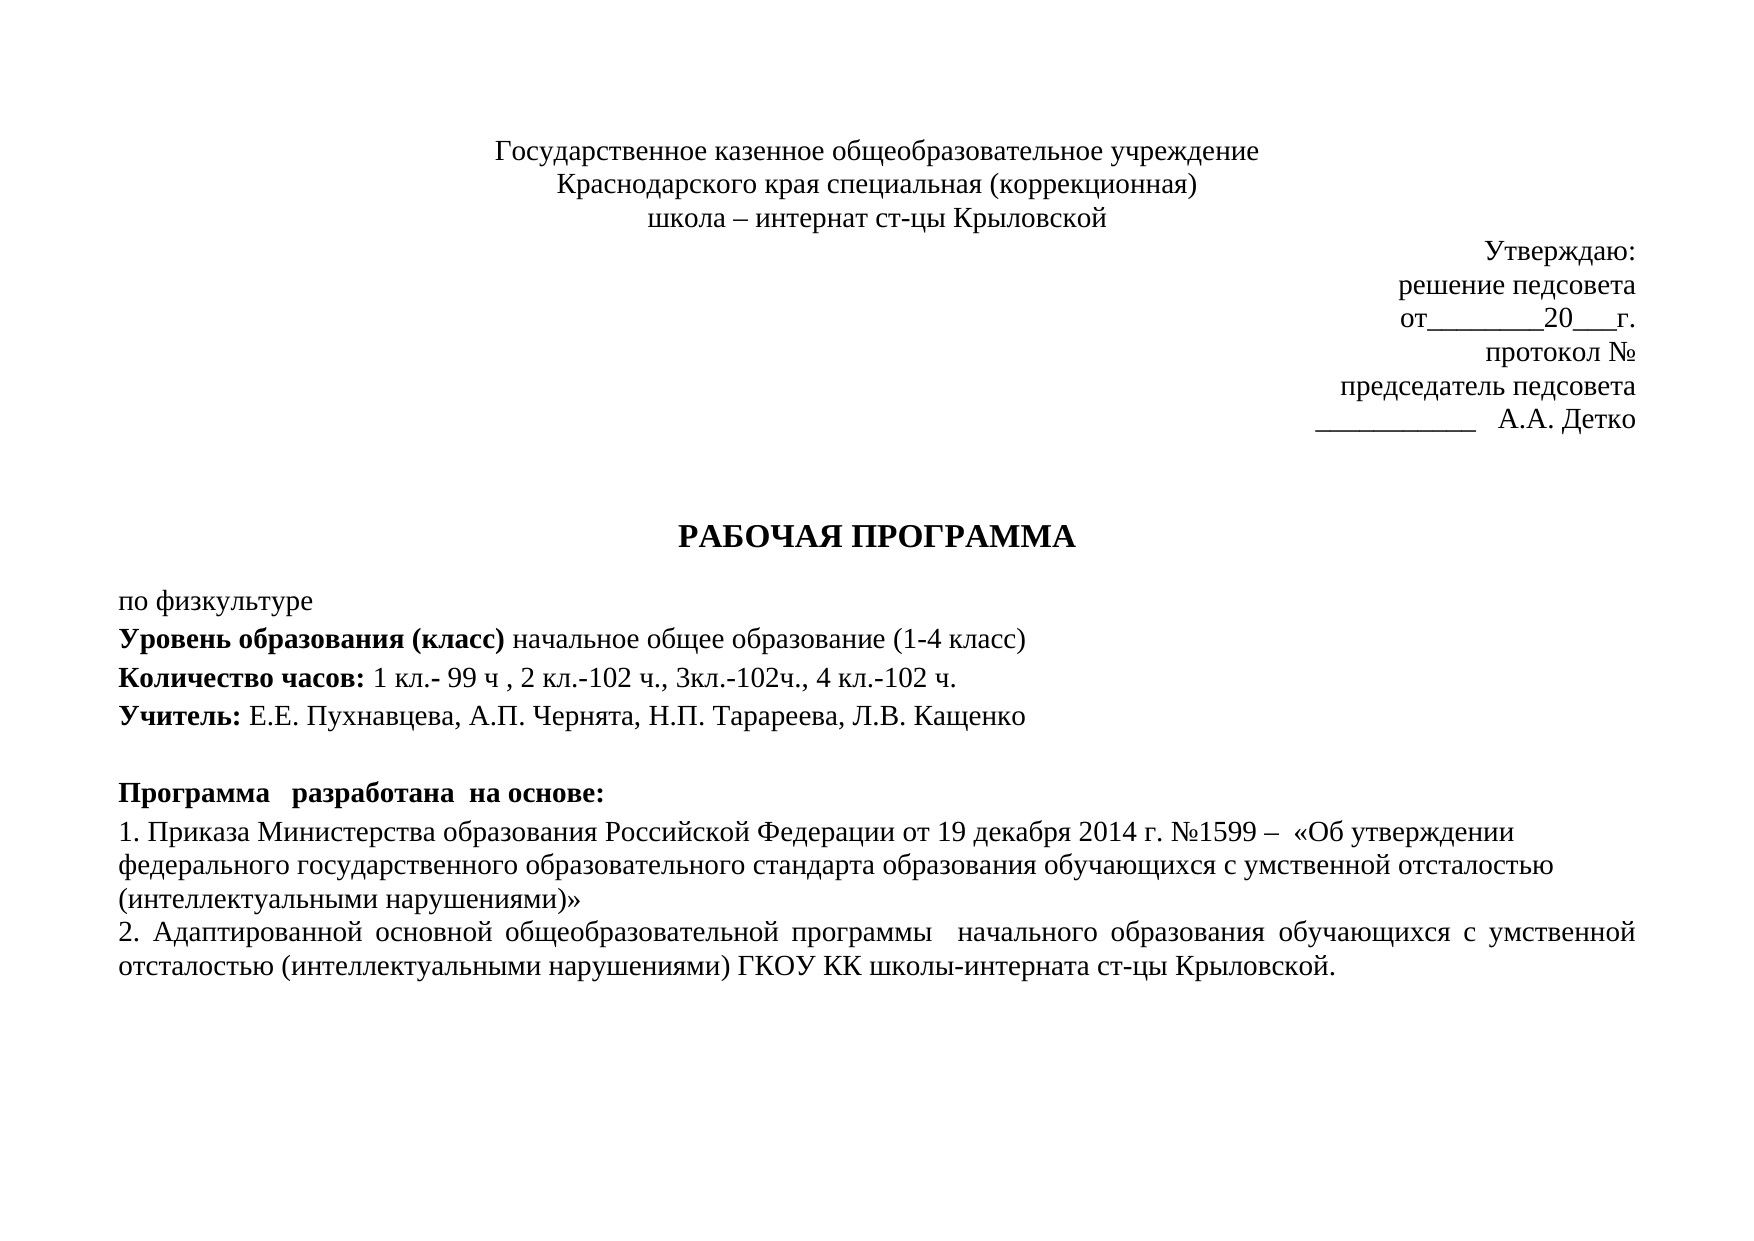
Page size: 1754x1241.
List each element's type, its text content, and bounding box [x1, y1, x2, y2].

text школа – интернат ст-цы Крыловской [118, 200, 1636, 233]
text по физкультуре [118, 583, 1636, 616]
text 2. Адаптированной основной общеобразовательной программы начального образования обучающихся с умственной отсталостью (интеллектуальными нарушениями) ГКОУ КК школы-интерната ст-цы Крыловской. [118, 914, 1636, 982]
text решение педсовета [266, 267, 1636, 301]
text ___________ А.А. Детко [266, 401, 1636, 435]
text РАБОЧАЯ ПРОГРАММА [118, 516, 1636, 554]
text от________20___г. [266, 301, 1636, 334]
text Краснодарского края специальная (коррекционная) [118, 166, 1636, 200]
text Уровень образования (класс) начальное общее образование (1-4 класс) [118, 621, 1636, 655]
text протокол № [266, 334, 1636, 368]
text Количество часов: 1 кл.- 99 ч , 2 кл.-102 ч., 3кл.-102ч., 4 кл.-102 ч. [118, 660, 1636, 693]
text Утверждаю: [266, 233, 1636, 267]
text Учитель: Е.Е. Пухнавцева, А.П. Чернята, Н.П. Тарареева, Л.В. Кащенко [118, 698, 1636, 732]
text Государственное казенное общеобразовательное учреждение [118, 133, 1636, 166]
text Программа разработана на основе: [118, 775, 1636, 809]
text председатель педсовета [266, 368, 1636, 401]
